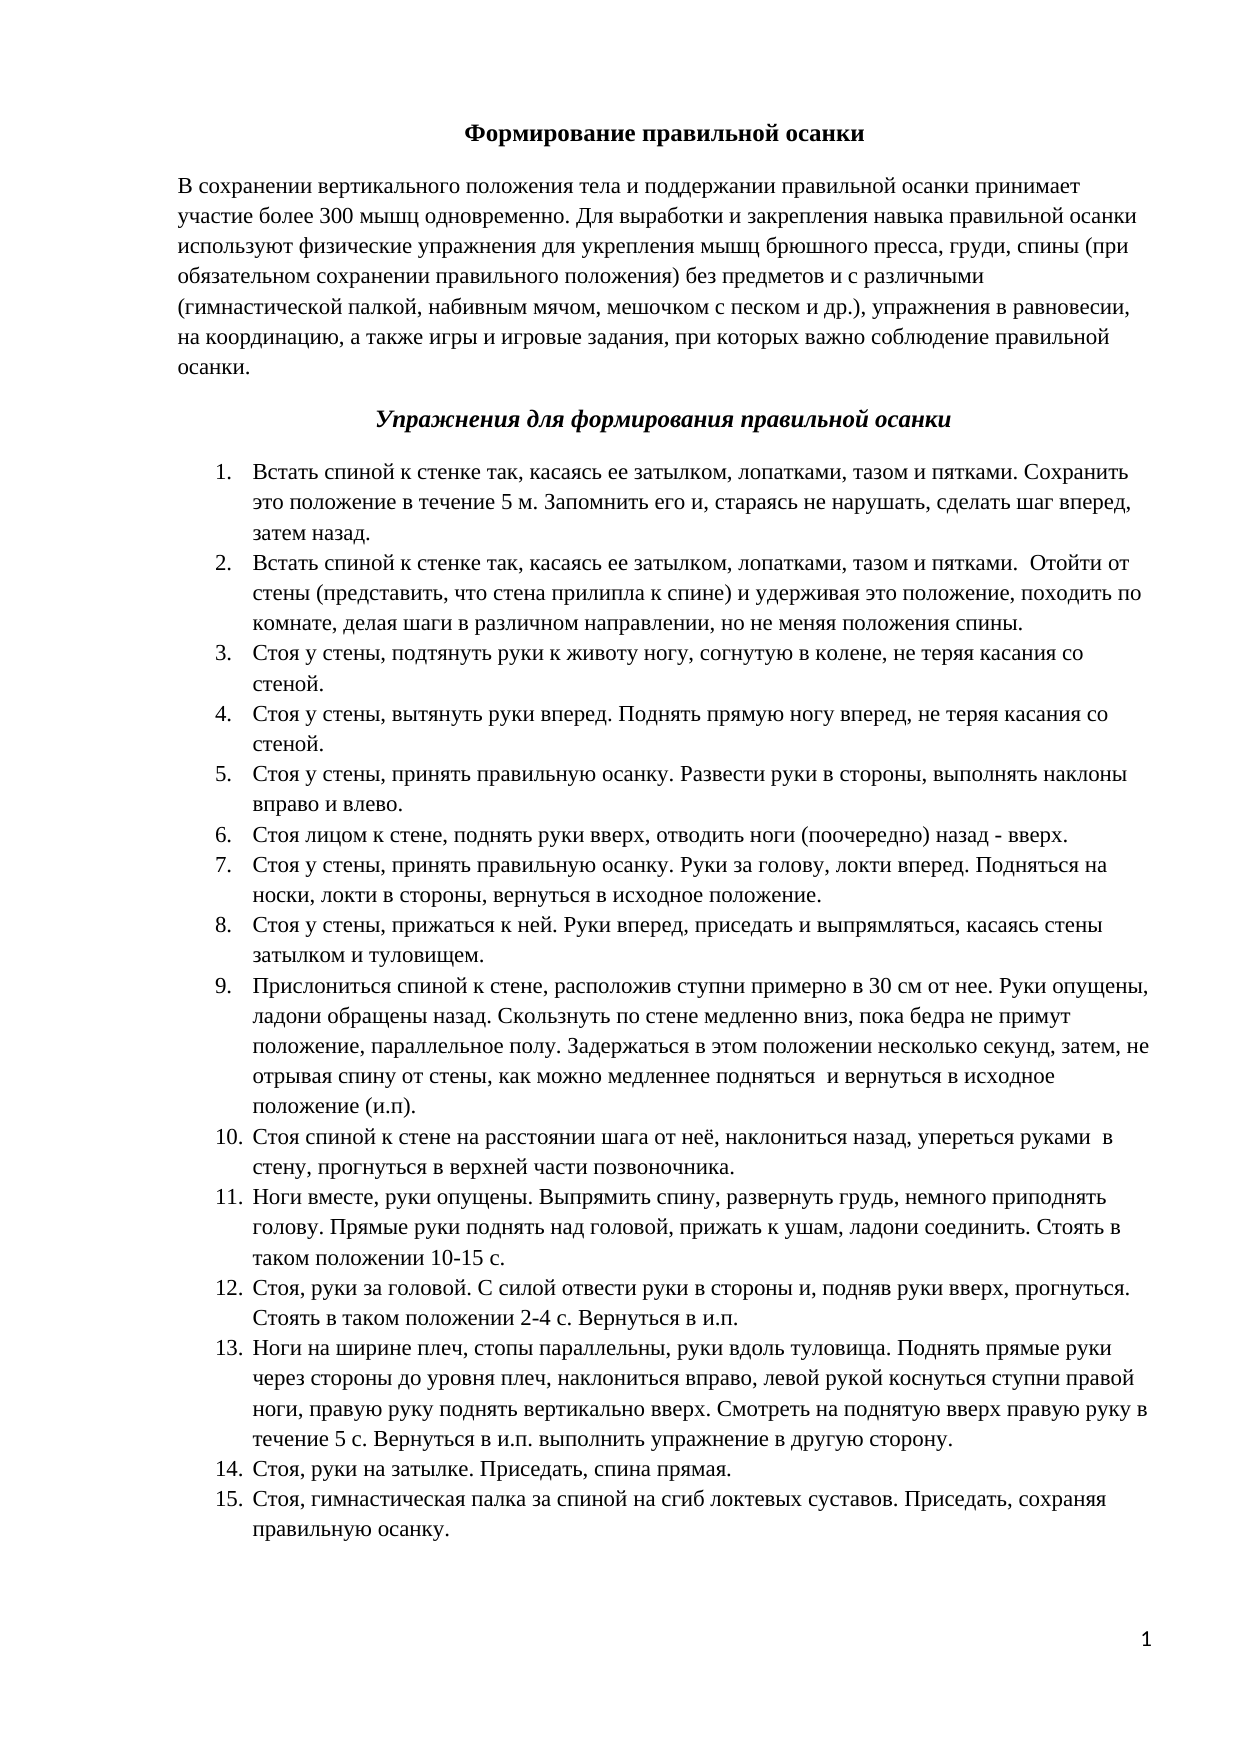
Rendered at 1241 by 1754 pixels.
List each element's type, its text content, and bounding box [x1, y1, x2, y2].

list Встать спиной к стенке так, касаясь ее затылком, лопатками, тазом и пятками. Отойти от стены (представить, что стена прилипла к спине) и удерживая это положение, походить по комнате, делая шаги в различном направлении, но не меняя положения спины. [215, 549, 1152, 636]
list Стоя, руки на затылке. Приседать, спина прямая. [215, 1455, 1152, 1481]
list Стоя у стены, вытянуть руки вперед. Поднять прямую ногу вперед, не теряя касания со стеной. [215, 700, 1152, 756]
list Стоя у стены, принять правильную осанку. Развести руки в стороны, выполнять наклоны вправо и влево. [215, 760, 1152, 817]
list Стоя у стены, прижаться к ней. Руки вперед, приседать и выпрямляться, касаясь стены затылком и туловищем. [215, 911, 1152, 968]
text Формирование правильной осанки [177, 118, 1152, 147]
text В сохранении вертикального положения тела и поддержании правильной осанки принимает участие более 300 мышц одновременно. Для выработки и закрепления навыка правильной осанки используют физические упражнения для укрепления мышц брюшного пресса, груди, спины (при обязательном сохранении правильного положения) без предметов и с различными (гимнастической палкой, набивным мячом, мешочком с песком и др.), упражнения в равновесии, на координацию, а также игры и игровые задания, при которых важно соблюдение правильной осанки. [177, 172, 1152, 379]
list Стоя лицом к стене, поднять руки вверх, отводить ноги (поочередно) назад - вверх. [215, 821, 1152, 847]
list Встать спиной к стенке так, касаясь ее затылком, лопатками, тазом и пятками. Сохранить это положение в течение 5 м. Запомнить его и, стараясь не нарушать, сделать шаг вперед, затем назад. [215, 458, 1152, 545]
list Ноги на ширине плеч, стопы параллельны, руки вдоль туловища. Поднять прямые руки через стороны до уровня плеч, наклониться вправо, левой рукой коснуться ступни правой ноги, правую руку поднять вертикально вверх. Смотреть на поднятую вверх правую руку в течение 5 с. Вернуться в и.п. выполнить упражнение в другую сторону. [215, 1334, 1152, 1451]
list Стоя спиной к стене на расстоянии шага от неё, наклониться назад, упереться руками в стену, прогнуться в верхней части позвоночника. [215, 1123, 1152, 1179]
list Стоя у стены, подтянуть руки к животу ногу, согнутую в колене, не теряя касания со стеной. [215, 639, 1152, 696]
list Стоя, руки за головой. С силой отвести руки в стороны и, подняв руки вверх, прогнуться. Стоять в таком положении 2-4 с. Вернуться в и.п. [215, 1274, 1152, 1330]
list Стоя, гимнастическая палка за спиной на сгиб локтевых суставов. Приседать, сохраняя правильную осанку. [215, 1485, 1152, 1542]
list Стоя у стены, принять правильную осанку. Руки за голову, локти вперед. Подняться на носки, локти в стороны, вернуться в исходное положение. [215, 851, 1152, 907]
text Упражнения для формирования правильной осанки [177, 404, 1152, 433]
list Ноги вместе, руки опущены. Выпрямить спину, развернуть грудь, немного приподнять голову. Прямые руки поднять над головой, прижать к ушам, ладони соединить. Стоять в таком положении 10-15 с. [215, 1183, 1152, 1270]
list Прислониться спиной к стене, расположив ступни примерно в 30 см от нее. Руки опущены, ладони обращены назад. Скользнуть по стене медленно вниз, пока бедра не примут положение, параллельное полу. Задержаться в этом положении несколько секунд, затем, не отрывая спину от стены, как можно медленнее подняться и вернуться в исходное положение (и.п). [215, 972, 1152, 1119]
